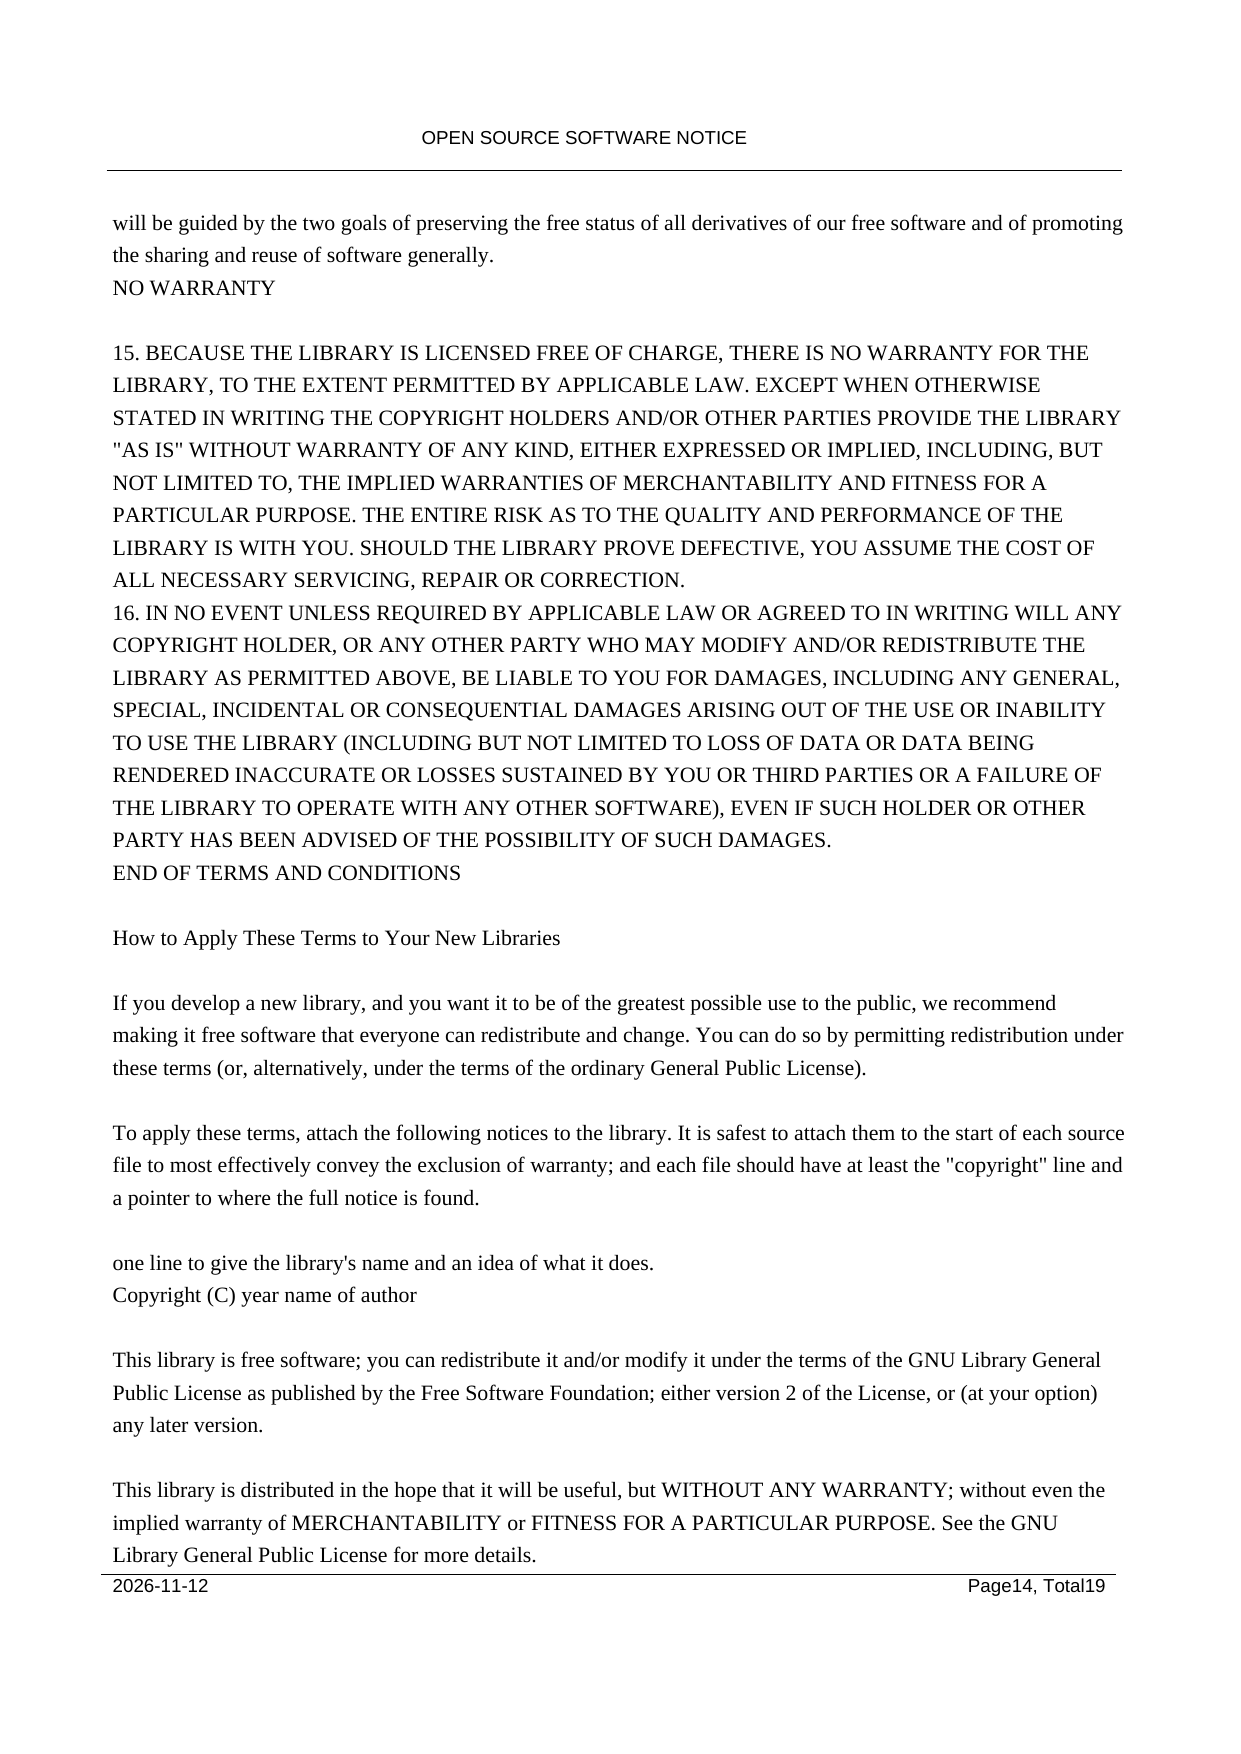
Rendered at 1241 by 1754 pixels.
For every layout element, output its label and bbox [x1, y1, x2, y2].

text [112, 206, 1128, 1571]
